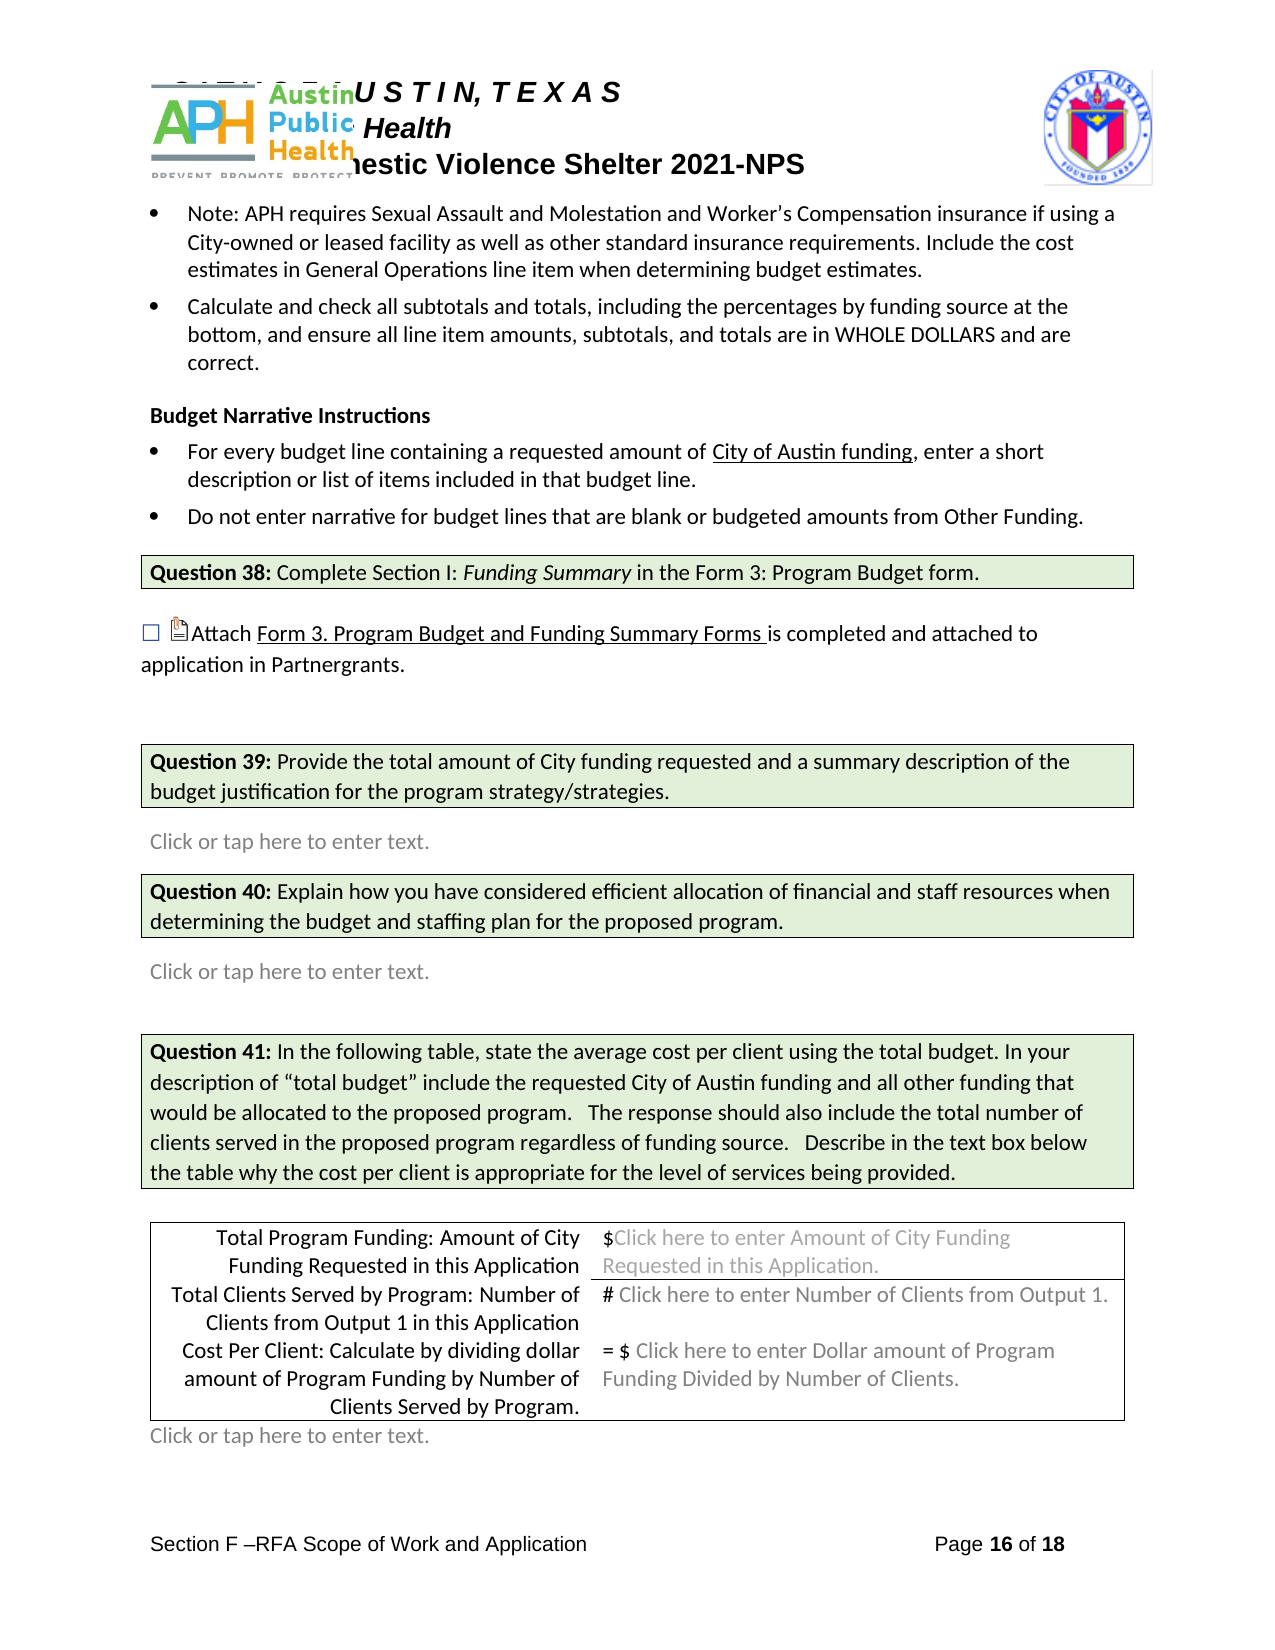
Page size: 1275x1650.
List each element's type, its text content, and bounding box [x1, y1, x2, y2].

table_header $ [591, 1223, 1124, 1279]
text Question 38: Complete Section I: Funding Summary in the Form 3: Program Budget form. [142, 556, 1133, 588]
picture [1043, 70, 1154, 187]
picture [150, 83, 353, 178]
table_header Total Program Funding: Amount of City Funding Requested in this Application [151, 1223, 591, 1279]
subtitle Do not enter narrative for budget lines that are blank or budgeted amounts from Other Funding. [150, 502, 1125, 530]
list Note: APH requires Sexual Assault and Molestation and Worker’s Compensation insurance if using a City-owned or leased facility as well as other standard insurance requirements. Include the cost estimates in General Operations line item when determining budget estimates. [150, 199, 1125, 284]
table_cell # [591, 1280, 1124, 1336]
list Calculate and check all subtotals and totals, including the percentages by funding source at the bottom, and ensure all line item amounts, subtotals, and totals are in WHOLE DOLLARS and are correct. [150, 292, 1125, 376]
subtitle For every budget line containing a requested amount of City of Austin funding, enter a short description or list of items included in that budget line. [150, 437, 1125, 493]
table_cell Total Clients Served by Program: Number of Clients from Output 1 in this Application [151, 1279, 591, 1336]
picture [166, 616, 192, 641]
table_cell = $ [591, 1336, 1124, 1420]
text Question 40: Explain how you have considered efficient allocation of financial and staff resources when determining the budget and staffing plan for the proposed program. [142, 875, 1133, 937]
text Question 39: Provide the total amount of City funding requested and a summary description of the budget justification for the program strategy/strategies. [142, 745, 1133, 807]
subtitle Budget Narrative Instructions [150, 401, 1125, 429]
text Attach Form 3. Program Budget and Funding Summary Forms is completed and attached to application in Partnergrants. [141, 616, 1125, 678]
table_cell Cost Per Client: Calculate by dividing dollar amount of Program Funding by Number of Clients Served by Program. [151, 1336, 591, 1420]
text Question 41: In the following table, state the average cost per client using the total budget. In your description of “total budget” include the requested City of Austin funding and all other funding that would be allocated to the proposed program. The response should also include the total number of clients served in the proposed program regardless of funding source. Describe in the text box below the table why the cost per client is appropriate for the level of services being provided. [142, 1035, 1133, 1188]
